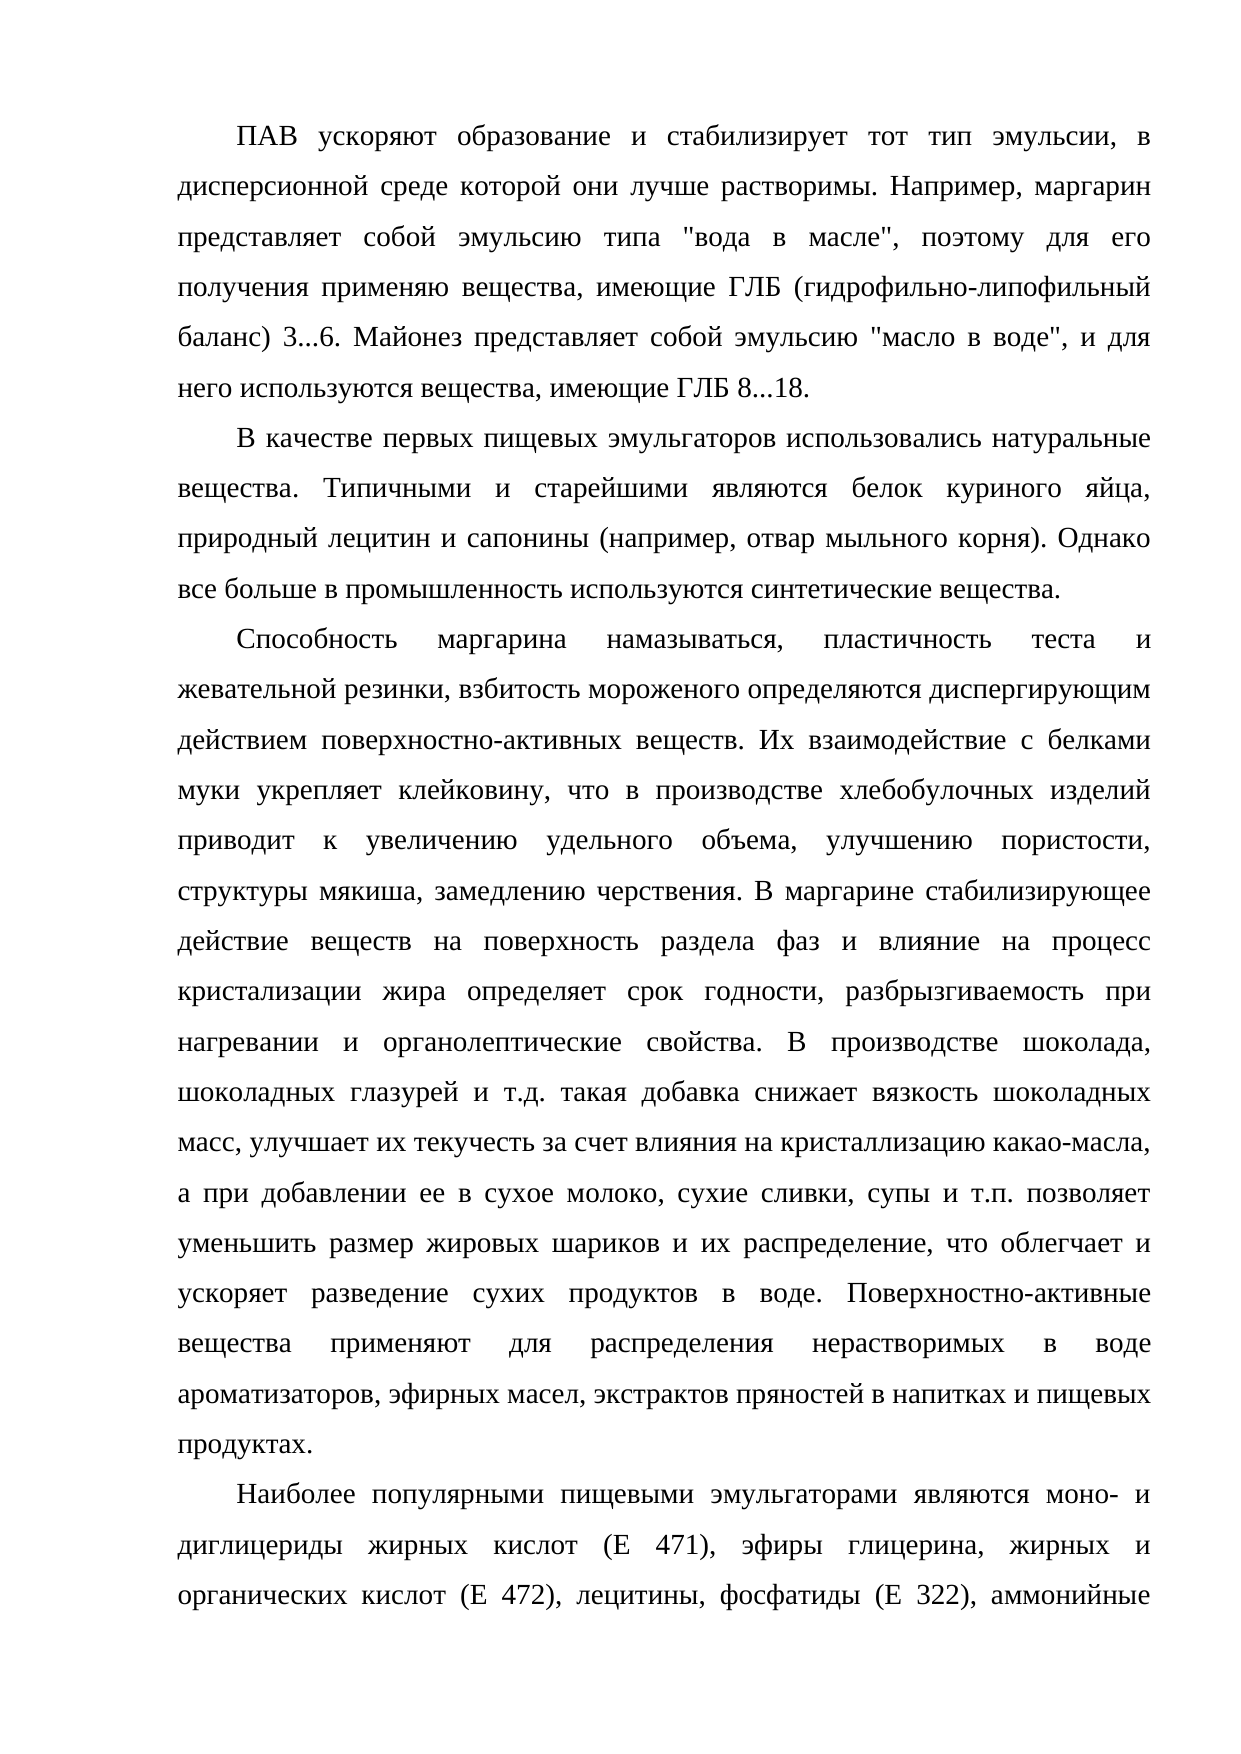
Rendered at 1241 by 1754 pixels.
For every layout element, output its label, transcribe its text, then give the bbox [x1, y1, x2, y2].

text В качестве первых пищевых эмульгаторов использовались натуральные вещества. Типичными и старейшими являются белок куриного яйца, природный лецитин и сапонины (например, отвар мыльного корня). Однако все больше в промышленность используются синтетические вещества. [177, 420, 1152, 604]
text Способность маргарина намазываться, пластичность теста и жевательной резинки, взбитость мороженого определяются диспергирующим действием поверхностно-активных веществ. Их взаимодействие с белками муки укрепляет клейковину, что в производстве хлебобулочных изделий приводит к увеличению удельного объема, улучшению пористости, структуры мякиша, замедлению черствения. В маргарине стабилизирующее действие веществ на поверхность раздела фаз и влияние на процесс кристализации жира определяет срок годности, разбрызгиваемость при нагревании и органолептические свойства. В производстве шоколада, шоколадных глазурей и т.д. такая добавка снижает вязкость шоколадных масс, улучшает их текучесть за счет влияния на кристаллизацию какао-масла, а при добавлении ее в сухое молоко, сухие сливки, супы и т.п. позволяет уменьшить размер жировых шариков и их распределение, что облегчает и ускоряет разведение сухих продуктов в воде. Поверхностно-активные вещества применяют для распределения нерастворимых в воде ароматизаторов, эфирных масел, экстрактов пряностей в напитках и пищевых продуктах. [177, 621, 1152, 1460]
text ПАВ ускоряют образование и стабилизирует тот тип эмульсии, в дисперсионной среде которой они лучше растворимы. Например, маргарин представляет собой эмульсию типа "вода в масле", поэтому для его получения применяю вещества, имеющие ГЛБ (гидрофильно-липофильный баланс) 3...6. Майонез представляет собой эмульсию "масло в воде", и для него используются вещества, имеющие ГЛБ 8...18. [177, 118, 1152, 403]
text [177, 1477, 1152, 1611]
